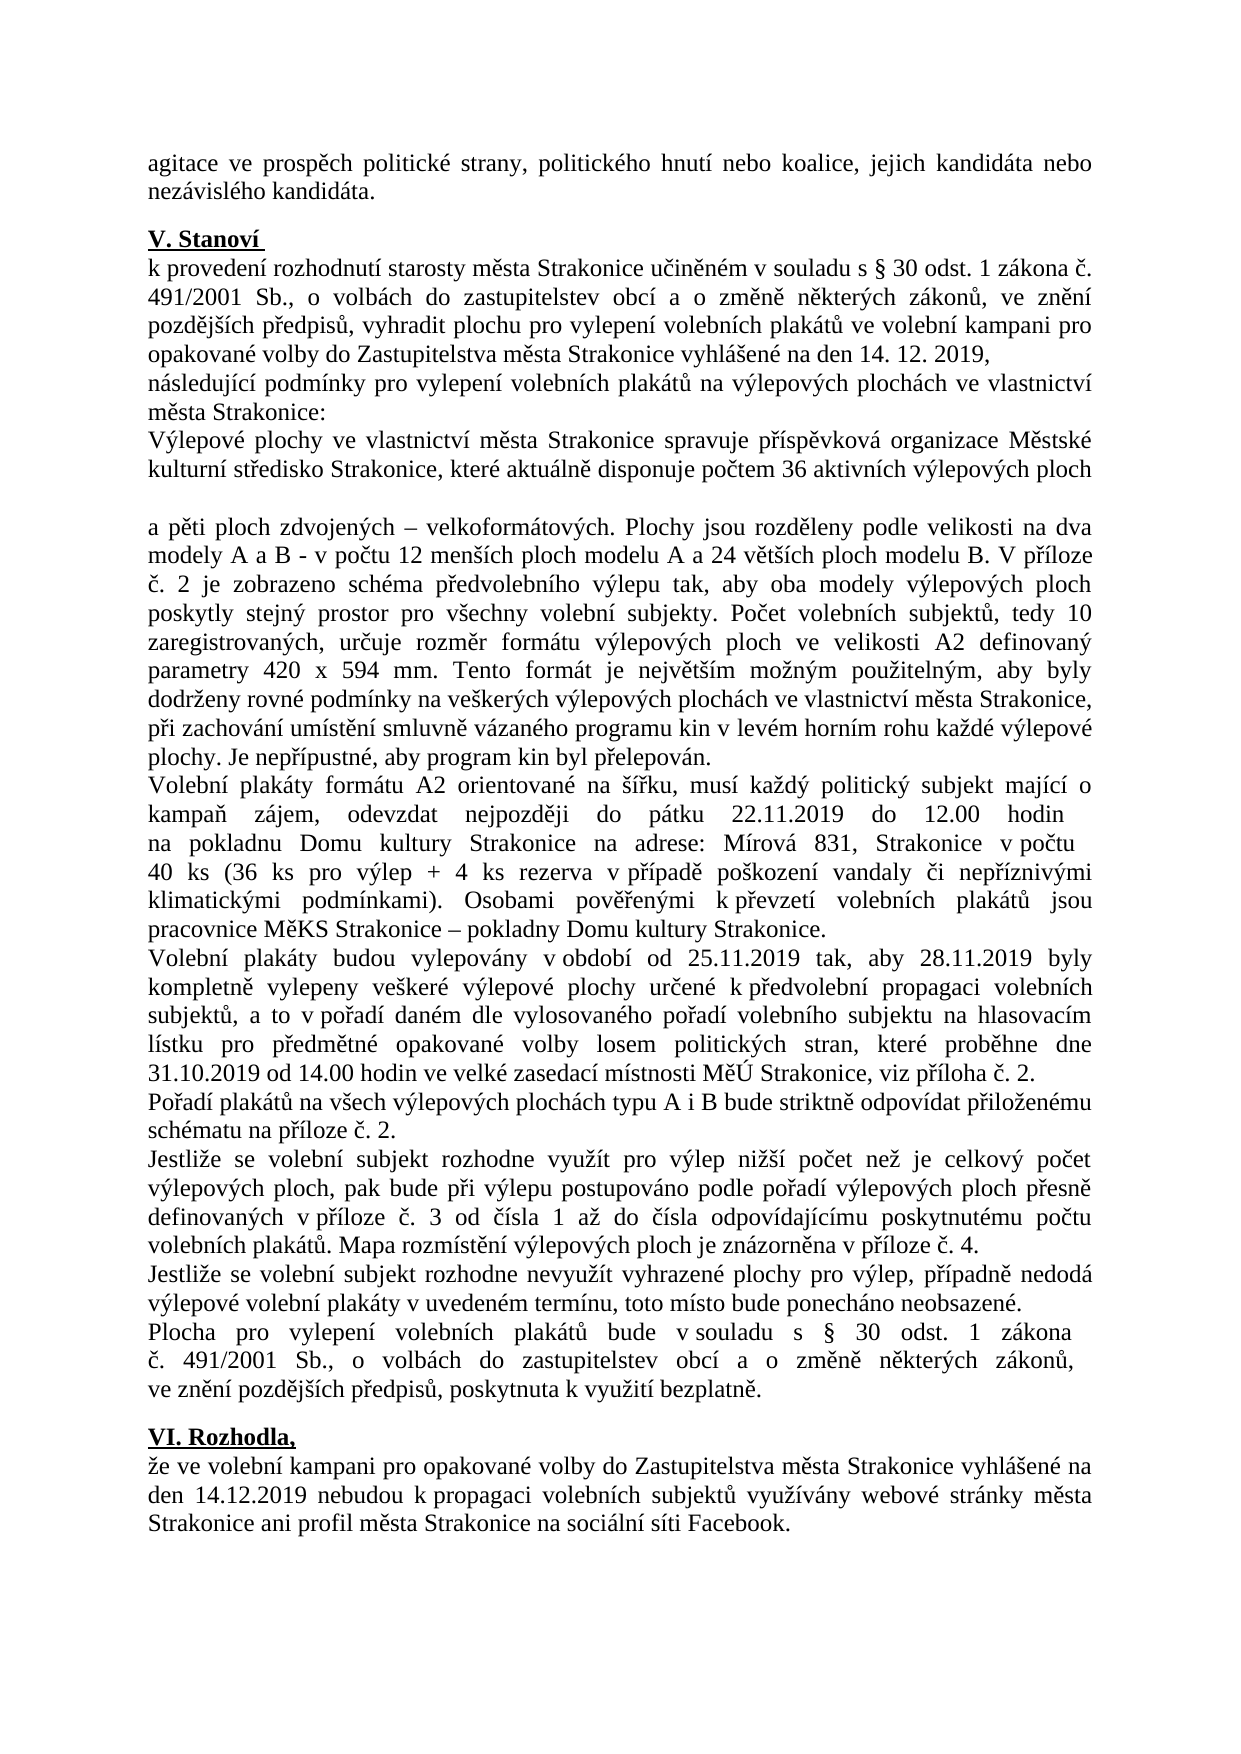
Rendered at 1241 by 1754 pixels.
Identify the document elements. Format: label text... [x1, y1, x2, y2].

text následující podmínky pro vylepení volebních plakátů na výlepových plochách ve vlastnictví města Strakonice: [148, 368, 1093, 426]
text Plocha pro vylepení volebních plakátů bude v souladu s § 30 odst. 1 zákona č. 491/2001 Sb., o volbách do zastupitelstev obcí a o změně některých zákonů, ve znění pozdějších předpisů, poskytnuta k využití bezplatně. [148, 1317, 1093, 1403]
text Výlepové plochy ve vlastnictví města Strakonice spravuje příspěvková organizace Městské kulturní středisko Strakonice, které aktuálně disponuje počtem 36 aktivních výlepových ploch a pěti ploch zdvojených – velkoformátových. Plochy jsou rozděleny podle velikosti na dva modely A a B - v počtu 12 menších ploch modelu A a 24 větších ploch modelu B. V příloze č. 2 je zobrazeno schéma předvolebního výlepu tak, aby oba modely výlepových ploch poskytly stejný prostor pro všechny volební subjekty. Počet volebních subjektů, tedy 10 zaregistrovaných, určuje rozměr formátu výlepových ploch ve velikosti A2 definovaný parametry 420 x 594 mm. Tento formát je největším možným použitelným, aby byly dodrženy rovné podmínky na veškerých výlepových plochách ve vlastnictví města Strakonice, při zachování umístění smluvně vázaného programu kin v levém horním rohu každé výlepové plochy. Je nepřípustné, aby program kin byl přelepován. [148, 426, 1093, 771]
subtitle VI. Rozhodla, [148, 1422, 1093, 1451]
text Volební plakáty formátu A2 orientované na šířku, musí každý politický subjekt mající o kampaň zájem, odevzdat nejpozději do pátku 22.11.2019 do 12.00 hodin na pokladnu Domu kultury Strakonice na adrese: Mírová 831, Strakonice v počtu 40 ks (36 ks pro výlep + 4 ks rezerva v případě poškození vandaly či nepříznivými klimatickými podmínkami). Osobami pověřenými k převzetí volebních plakátů jsou pracovnice MěKS Strakonice – pokladny Domu kultury Strakonice. [148, 771, 1093, 943]
text Pořadí plakátů na všech výlepových plochách typu A i B bude striktně odpovídat přiloženému schématu na příloze č. 2. [148, 1087, 1093, 1144]
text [148, 148, 1093, 205]
text že ve volební kampani pro opakované volby do Zastupitelstva města Strakonice vyhlášené na den 14.12.2019 nebudou k propagaci volebních subjektů využívány webové stránky města Strakonice ani profil města Strakonice na sociální síti Facebook. [148, 1451, 1093, 1537]
text Volební plakáty budou vylepovány v období od 25.11.2019 tak, aby 28.11.2019 byly kompletně vylepeny veškeré výlepové plochy určené k předvolební propagaci volebních subjektů, a to v pořadí daném dle vylosovaného pořadí volebního subjektu na hlasovacím lístku pro předmětné opakované volby losem politických stran, které proběhne dne 31.10.2019 od 14.00 hodin ve velké zasedací místnosti MěÚ Strakonice, viz příloha č. 2. [148, 943, 1093, 1087]
text Jestliže se volební subjekt rozhodne nevyužít vyhrazené plochy pro výlep, případně nedodá výlepové volební plakáty v uvedeném termínu, toto místo bude ponecháno neobsazené. [148, 1259, 1093, 1317]
text Jestliže se volební subjekt rozhodne využít pro výlep nižší počet než je celkový počet výlepových ploch, pak bude při výlepu postupováno podle pořadí výlepových ploch přesně definovaných v příloze č. 3 od čísla 1 až do čísla odpovídajícímu poskytnutému počtu volebních plakátů. Mapa rozmístění výlepových ploch je znázorněna v příloze č. 4. [148, 1144, 1093, 1259]
subtitle V. Stanoví [148, 224, 1093, 253]
text k provedení rozhodnutí starosty města Strakonice učiněném v souladu s § 30 odst. 1 zákona č. 491/2001 Sb., o volbách do zastupitelstev obcí a o změně některých zákonů, ve znění pozdějších předpisů, vyhradit plochu pro vylepení volebních plakátů ve volební kampani pro opakované volby do Zastupitelstva města Strakonice vyhlášené na den 14. 12. 2019, [148, 253, 1093, 368]
